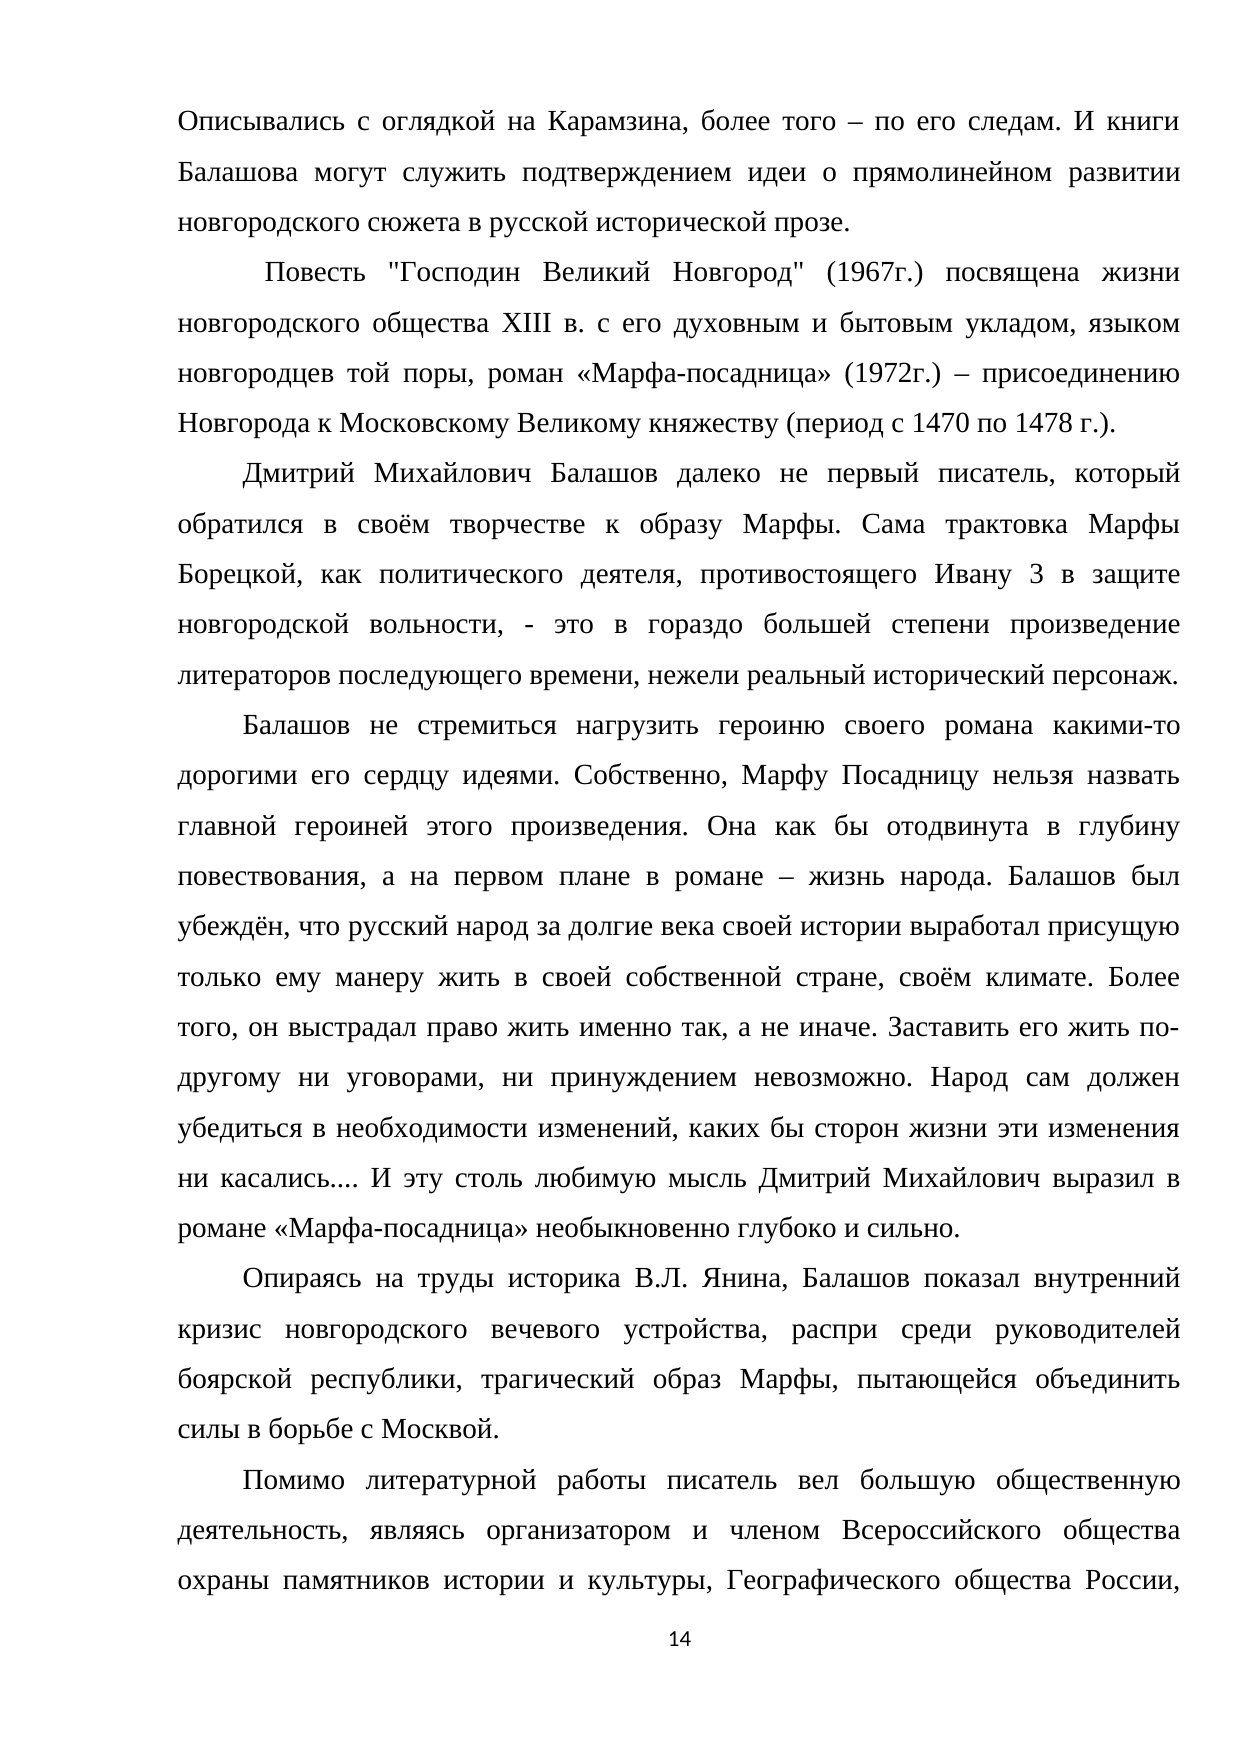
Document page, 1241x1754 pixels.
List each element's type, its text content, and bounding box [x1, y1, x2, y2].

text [177, 1462, 1181, 1596]
text Повесть "Господин Великий Новгород" (1967г.) посвящена жизни новгородского общества XIII в. с его духовным и бытовым укладом, языком новгородцев той поры, роман «Марфа-посадница» (1972г.) – присоединению Новгорода к Московскому Великому княжеству (период с 1470 по 1478 г.). [177, 254, 1181, 439]
text Опираясь на труды историка В.Л. Янина, Балашов показал внутренний кризис новгородского вечевого устройства, распри среди руководителей боярской республики, трагический образ Марфы, пытающейся объединить силы в борьбе с Москвой. [177, 1261, 1181, 1445]
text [177, 103, 1181, 238]
text Балашов не стремиться нагрузить героиню своего романа какими-то дорогими его сердцу идеями. Собственно, Марфу Посадницу нельзя назвать главной героиней этого произведения. Она как бы отодвинута в глубину повествования, а на первом плане в романе – жизнь народа. Балашов был убеждён, что русский народ за долгие века своей истории выработал присущую только ему манеру жить в своей собственной стране, своём климате. Более того, он выстрадал право жить именно так, а не иначе. Заставить его жить по-другому ни уговорами, ни принуждением невозможно. Народ сам должен убедиться в необходимости изменений, каких бы сторон жизни эти изменения ни касались.... И эту столь любимую мысль Дмитрий Михайлович выразил в романе «Марфа-посадница» необыкновенно глубоко и сильно. [177, 707, 1181, 1244]
text Дмитрий Михайлович Балашов далеко не первый писатель, который обратился в своём творчестве к образу Марфы. Сама трактовка Марфы Борецкой, как политического деятеля, противостоящего Ивану 3 в защите новгородской вольности, - это в гораздо большей степени произведение литераторов последующего времени, нежели реальный исторический персонаж. [177, 456, 1181, 690]
